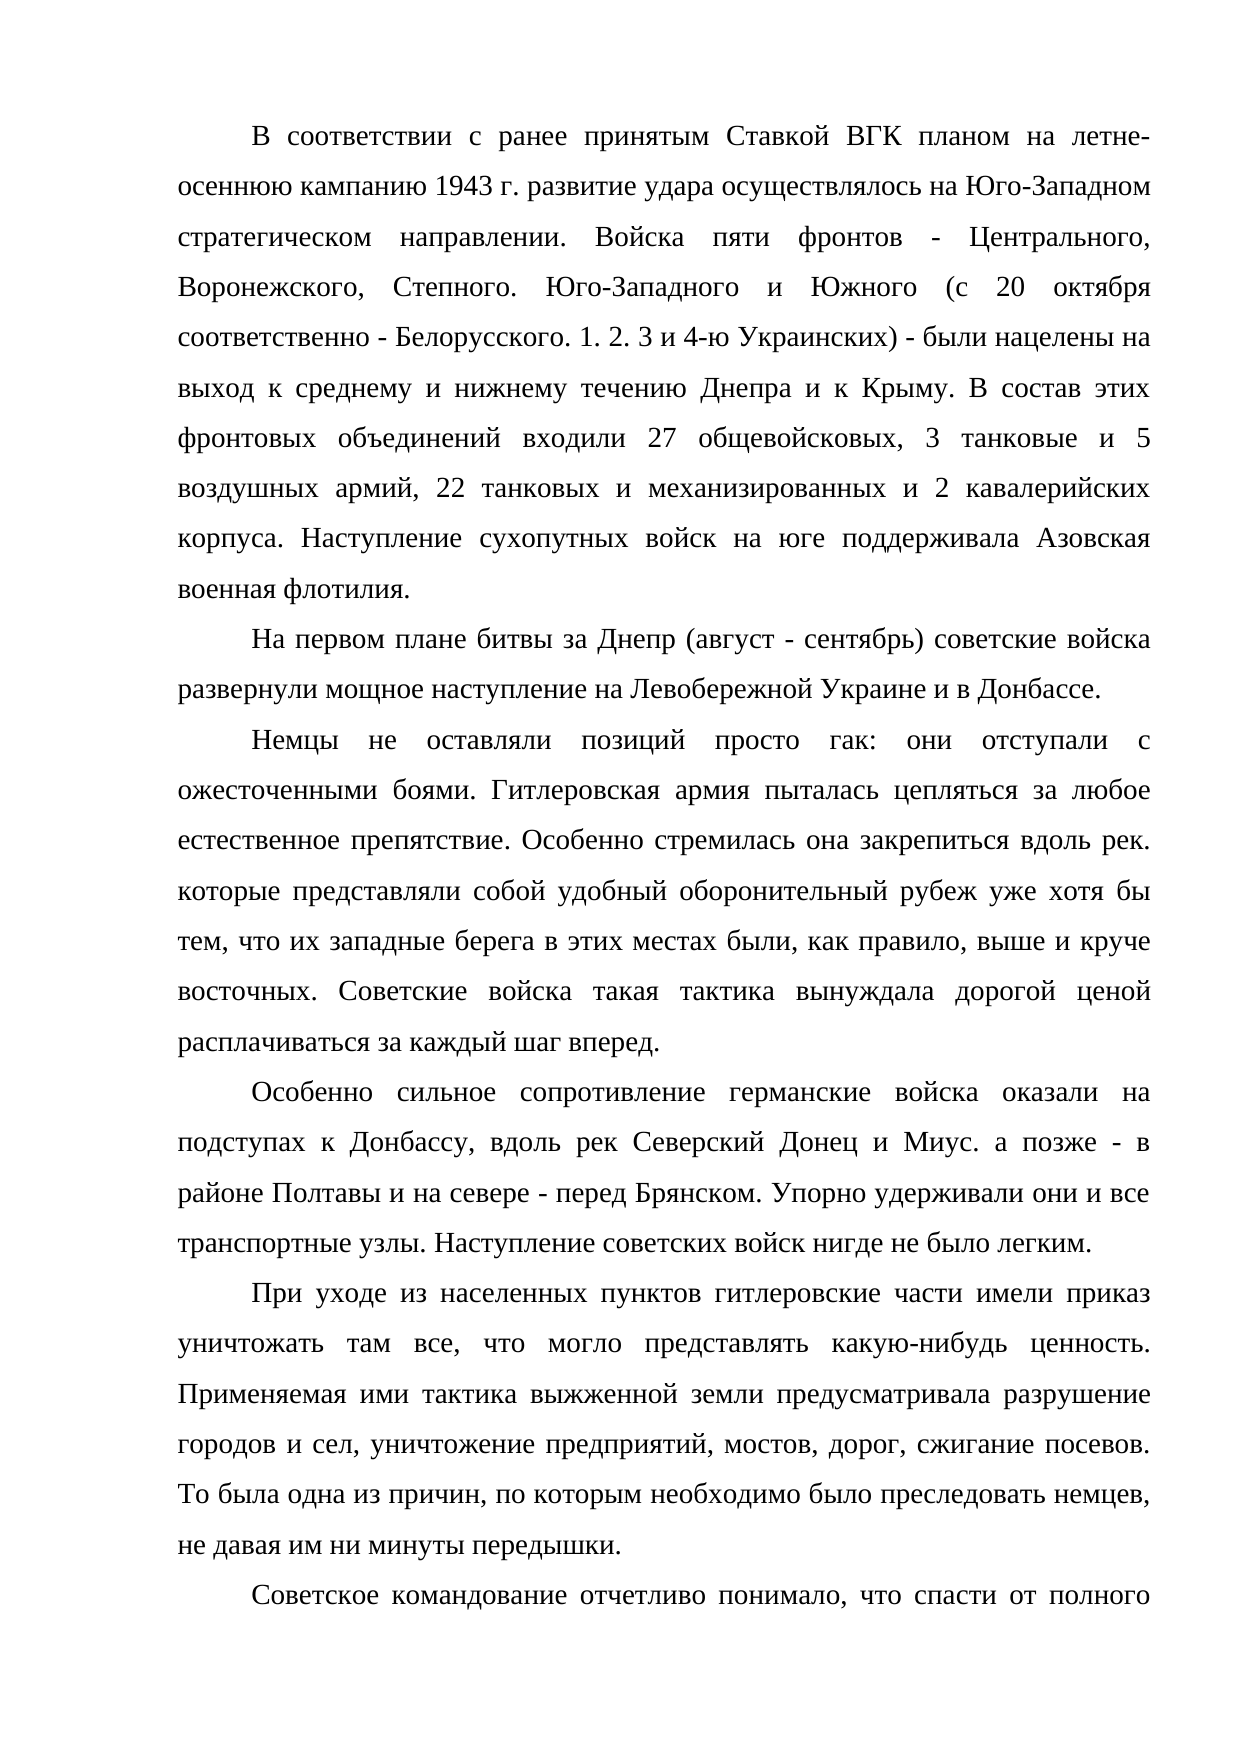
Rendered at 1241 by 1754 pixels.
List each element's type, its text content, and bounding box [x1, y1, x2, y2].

text Немцы не оставляли позиций просто гак: они отступали с ожесточенными боями. Гитлеровская армия пыталась цепляться за любое естественное препятствие. Особенно стремилась она закрепиться вдоль рек. которые представляли собой удобный оборонительный рубеж уже хотя бы тем, что их западные берега в этих местах были, как правило, выше и круче восточных. Советские войска такая тактика вынуждала дорогой ценой расплачиваться за каждый шаг вперед. [177, 722, 1152, 1057]
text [177, 1577, 1152, 1611]
text На первом плане битвы за Днепр (август - сентябрь) советские войска развернули мощное наступление на Левобережной Украине и в Донбассе. [177, 621, 1152, 705]
text При уходе из населенных пунктов гитлеровские части имели приказ уничтожать там все, что могло представлять какую-нибудь ценность. Применяемая ими тактика выжженной земли предусматривала разрушение городов и сел, уничтожение предприятий, мостов, дорог, сжигание посевов. То была одна из причин, по которым необходимо было преследовать немцев, не давая им ни минуты передышки. [177, 1275, 1152, 1560]
text Особенно сильное сопротивление германские войска оказали на подступах к Донбассу, вдоль рек Северский Донец и Миус. а позже - в районе Полтавы и на севере - перед Брянском. Упорно удерживали они и все транспортные узлы. Наступление советских войск нигде не было легким. [177, 1074, 1152, 1258]
text В соответствии с ранее принятым Ставкой ВГК планом на летне-осеннюю кампанию 1943 г. развитие удара осуществлялось на Юго-Западном стратегическом направлении. Войска пяти фронтов - Центрального, Воронежского, Степного. Юго-Западного и Южного (с 20 октября соответственно - Белорусского. 1. 2. 3 и 4-ю Украинских) - были нацелены на выход к среднему и нижнему течению Днепра и к Крыму. В состав этих фронтовых объединений входили 27 общевойсковых, 3 танковые и 5 воздушных армий, 22 танковых и механизированных и 2 кавалерийских корпуса. Наступление сухопутных войск на юге поддерживала Азовская военная флотилия. [177, 118, 1152, 604]
